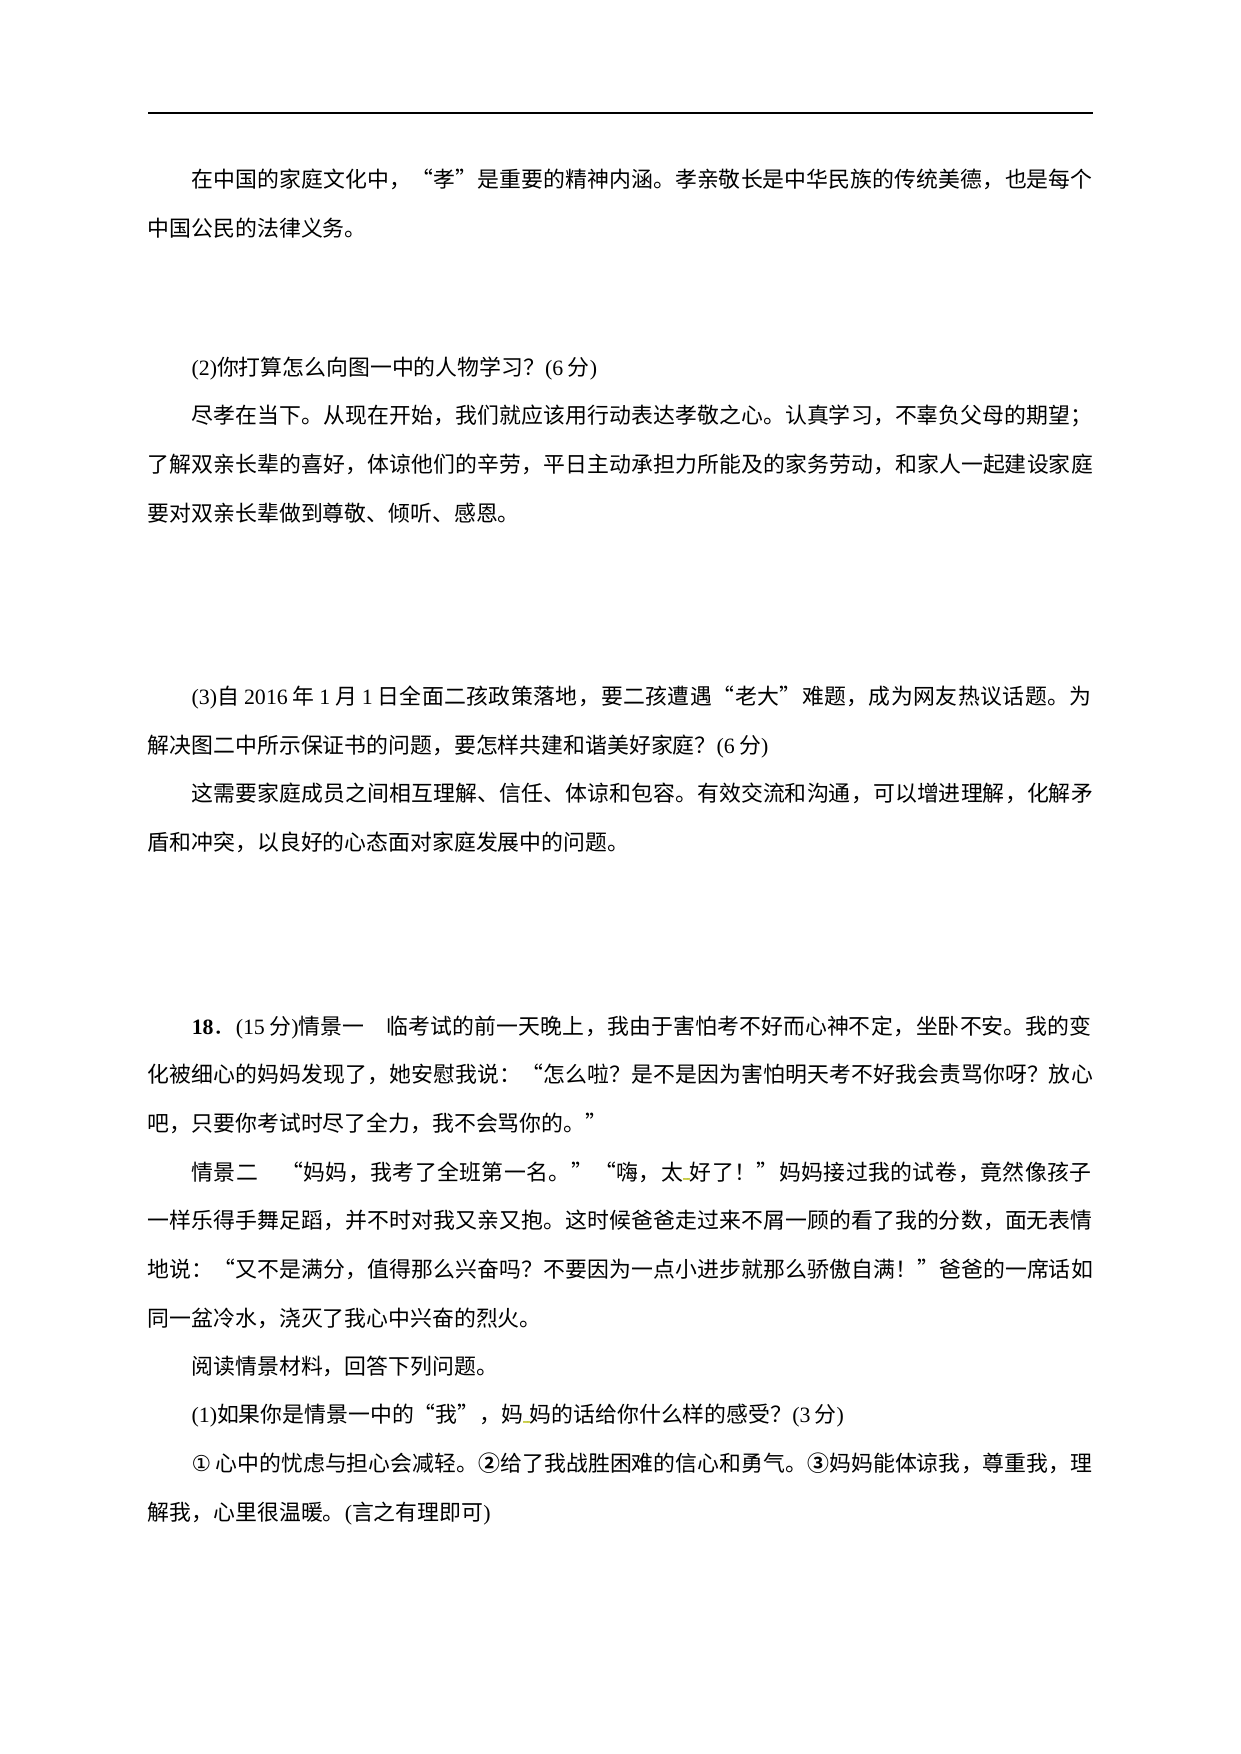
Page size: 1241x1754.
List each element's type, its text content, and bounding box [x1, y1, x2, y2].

text 情景二 “妈妈，我考了全班第一名。”“嗨，太好了！”妈妈接过我的试卷，竟然像孩子一样乐得手舞足蹈，并不时对我又亲又抱。这时候爸爸走过来不屑一顾的看了我的分数，面无表情地说：“又不是满分，值得那么兴奋吗？不要因为一点小进步就那么骄傲自满！”爸爸的一席话如同一盆冷水，浇灭了我心中兴奋的烈火。 [148, 1154, 1093, 1333]
text 这需要家庭成员之间相互理解、信任、体谅和包容。有效交流和沟通，可以增进理解，化解矛盾和冲突，以良好的心态面对家庭发展中的问题。 [148, 776, 1093, 857]
text 18．(15分)情景一 临考试的前一天晚上，我由于害怕考不好而心神不定，坐卧不安。我的变化被细心的妈妈发现了，她安慰我说：“怎么啦？是不是因为害怕明天考不好我会责骂你呀？放心吧，只要你考试时尽了全力，我不会骂你的。” [148, 1008, 1093, 1138]
text (2)你打算怎么向图一中的人物学习？(6分) [148, 349, 1093, 382]
text ①心中的忧虑与担心会减轻。②给了我战胜困难的信心和勇气。③妈妈能体谅我，尊重我，理解我，心里很温暖。(言之有理即可) [148, 1445, 1093, 1527]
text 阅读情景材料，回答下列问题。 [148, 1349, 1093, 1381]
text (3)自2016年1月1日全面二孩政策落地，要二孩遭遇“老大”难题，成为网友热议话题。为解决图二中所示保证书的问题，要怎样共建和谐美好家庭？(6分) [148, 679, 1093, 760]
text 尽孝在当下。从现在开始，我们就应该用行动表达孝敬之心。认真学习，不辜负父母的期望；了解双亲长辈的喜好，体谅他们的辛劳，平日主动承担力所能及的家务劳动，和家人一起建设家庭。要对双亲长辈做到尊敬、倾听、感恩。 [148, 398, 1093, 528]
text 在中国的家庭文化中，“孝”是重要的精神内涵。孝亲敬长是中华民族的传统美德，也是每个中国公民的法律义务。 [148, 162, 1093, 243]
text (1)如果你是情景一中的“我”，妈妈的话给你什么样的感受？(3分) [148, 1397, 1093, 1429]
